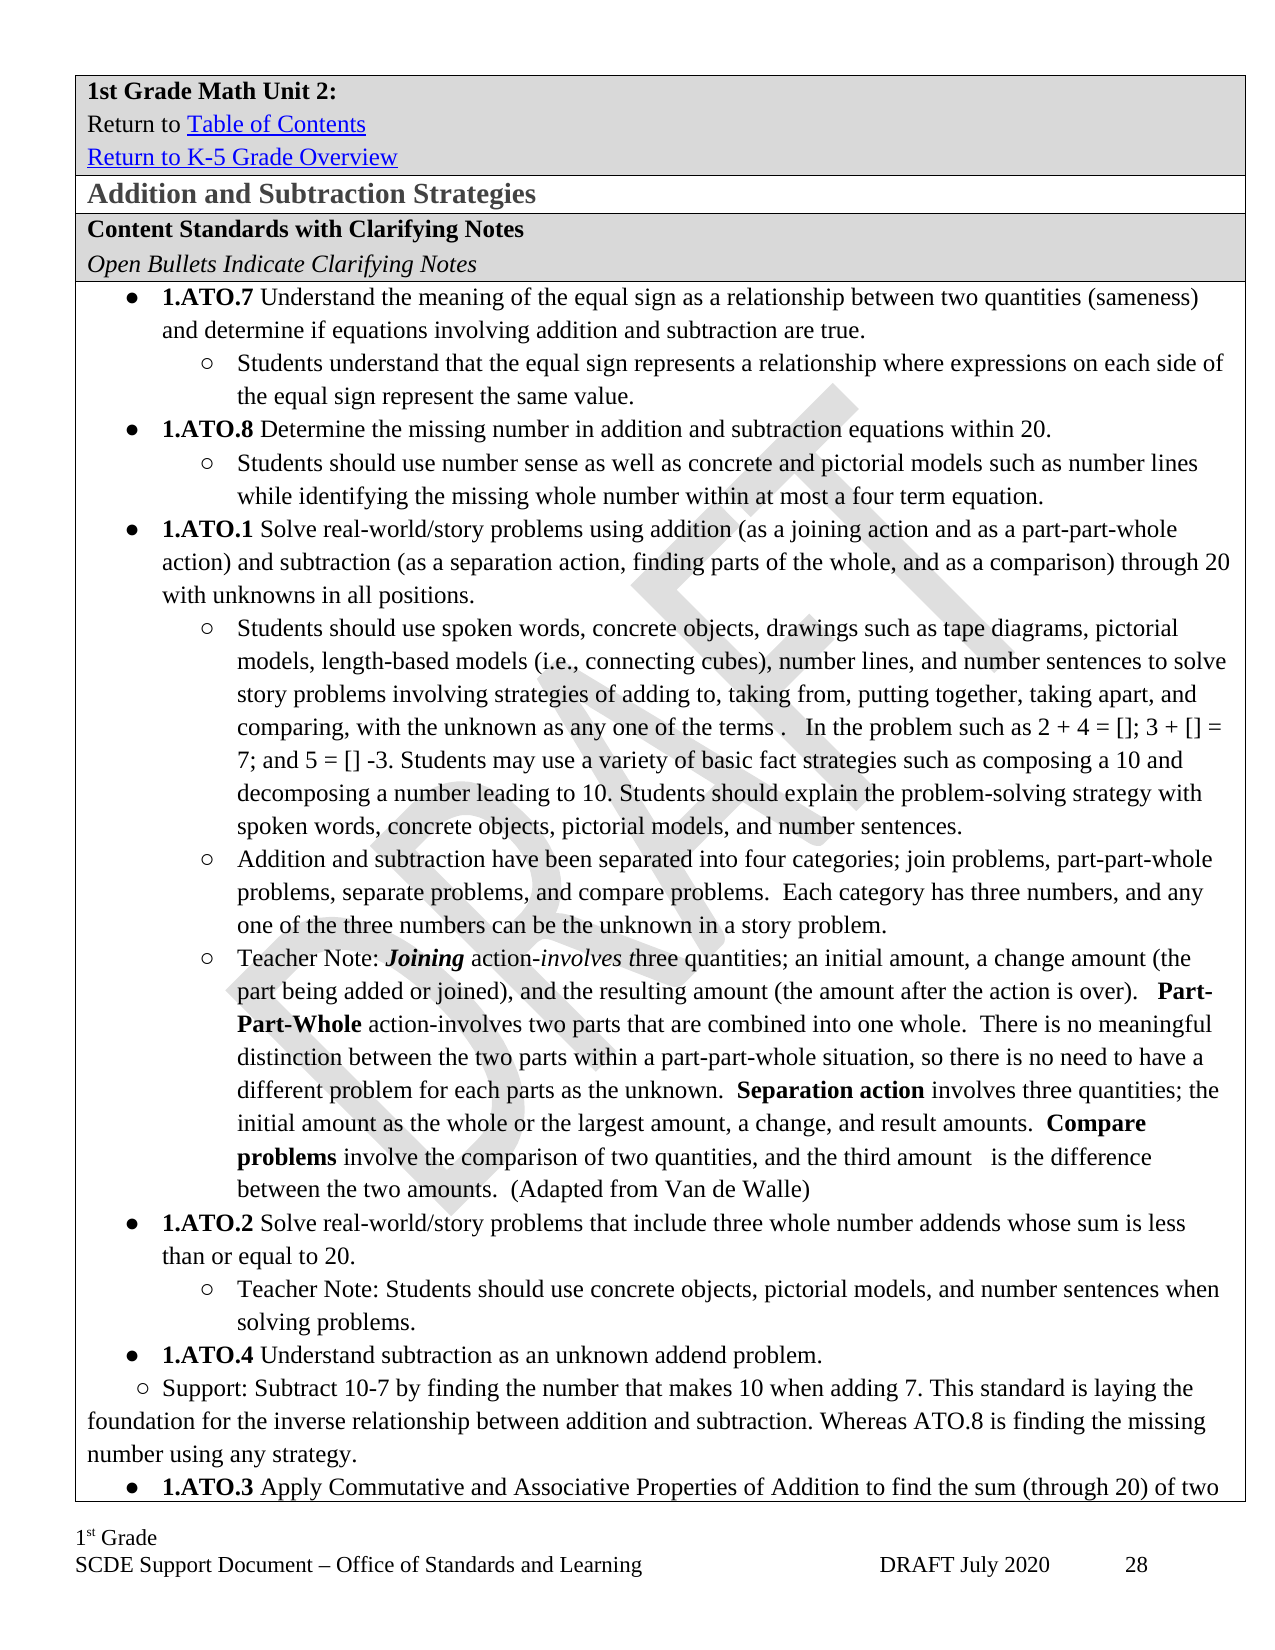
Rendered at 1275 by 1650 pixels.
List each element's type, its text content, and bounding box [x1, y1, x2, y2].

table_header 1st Grade Math Unit 2: Return to Table of Contents Return to K-5 Grade Overview [76, 76, 1245, 175]
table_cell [76, 282, 1245, 1501]
table_cell Addition and Subtraction Strategies [76, 176, 1245, 213]
table_cell Content Standards with Clarifying Notes Open Bullets Indicate Clarifying Notes [76, 214, 1245, 281]
